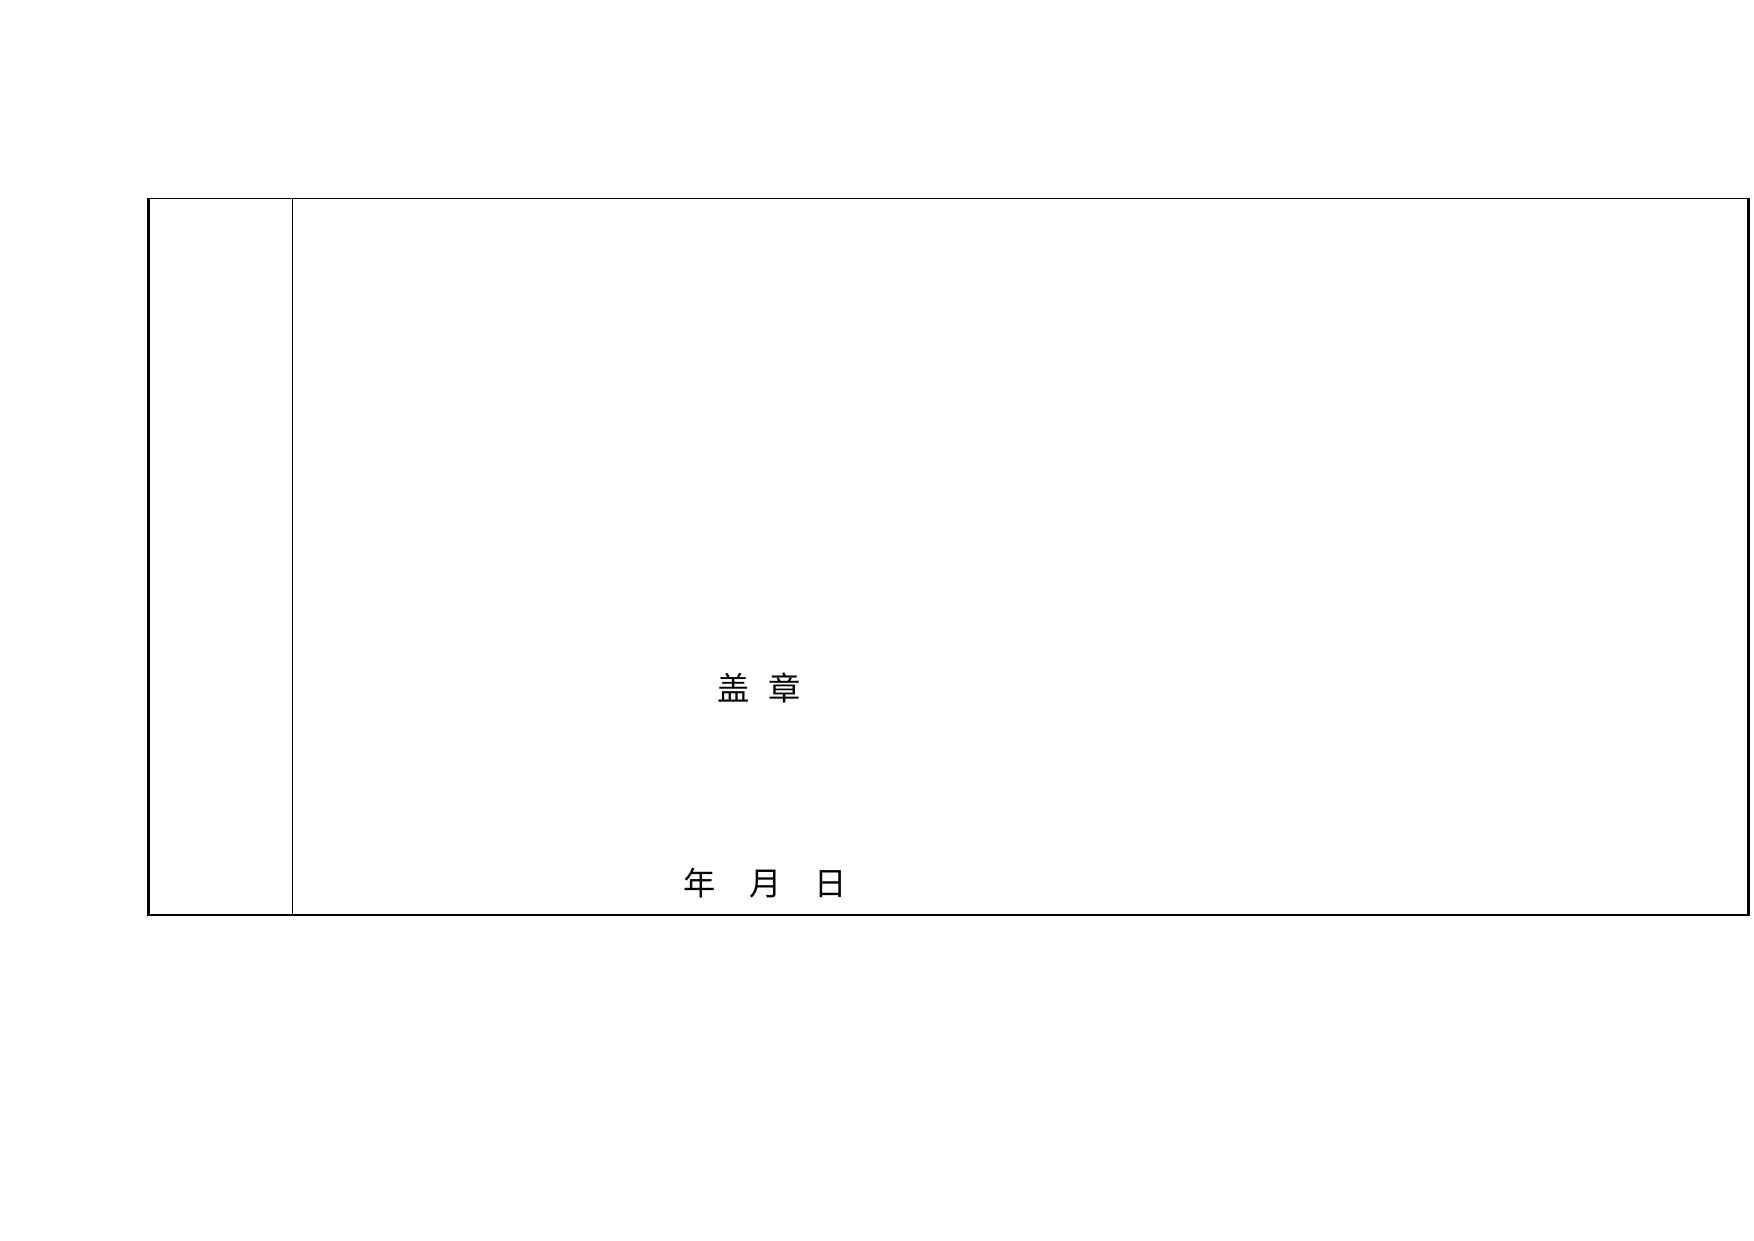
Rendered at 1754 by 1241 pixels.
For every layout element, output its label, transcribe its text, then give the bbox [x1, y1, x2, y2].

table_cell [150, 199, 292, 914]
table_cell 盖 章 年 月 日 [293, 199, 1747, 914]
